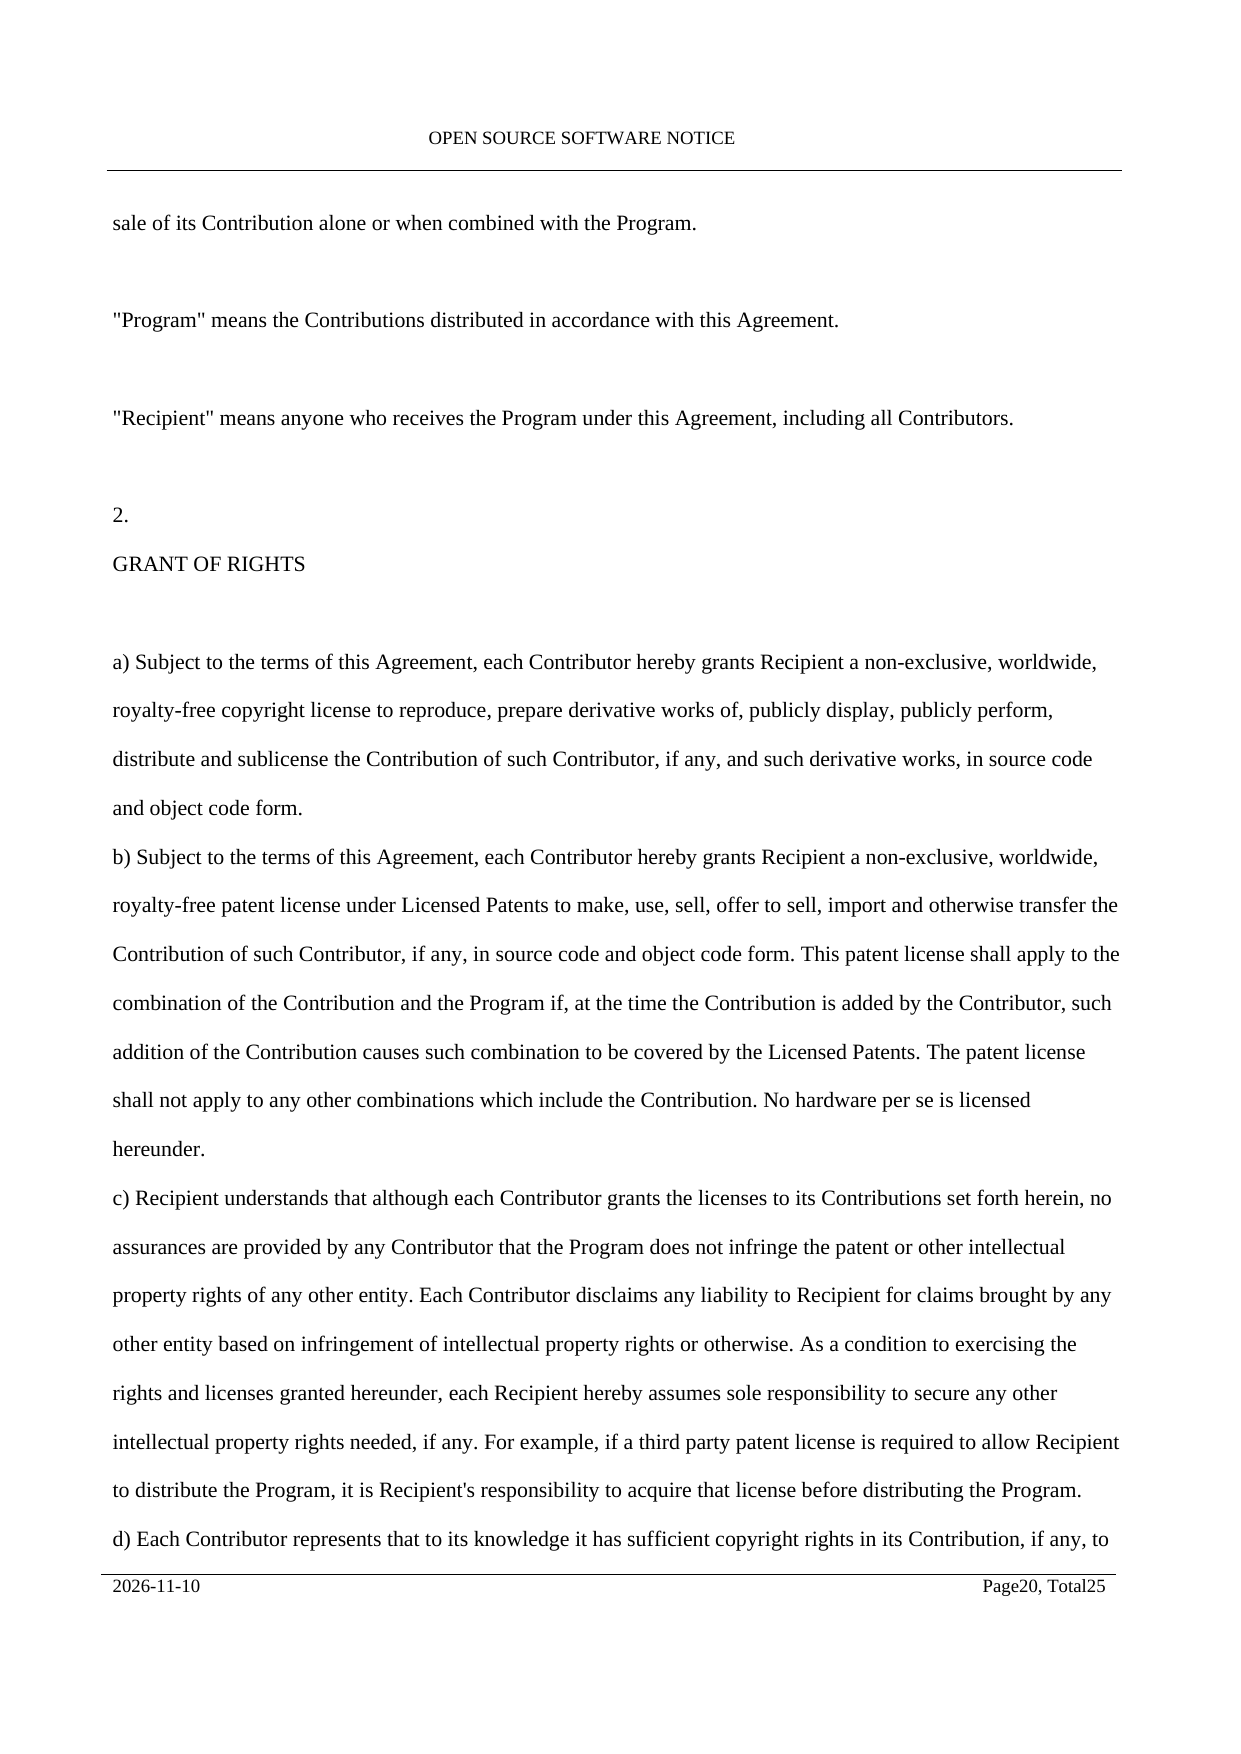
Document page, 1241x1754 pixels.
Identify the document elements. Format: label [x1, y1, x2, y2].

text [112, 206, 1128, 1555]
